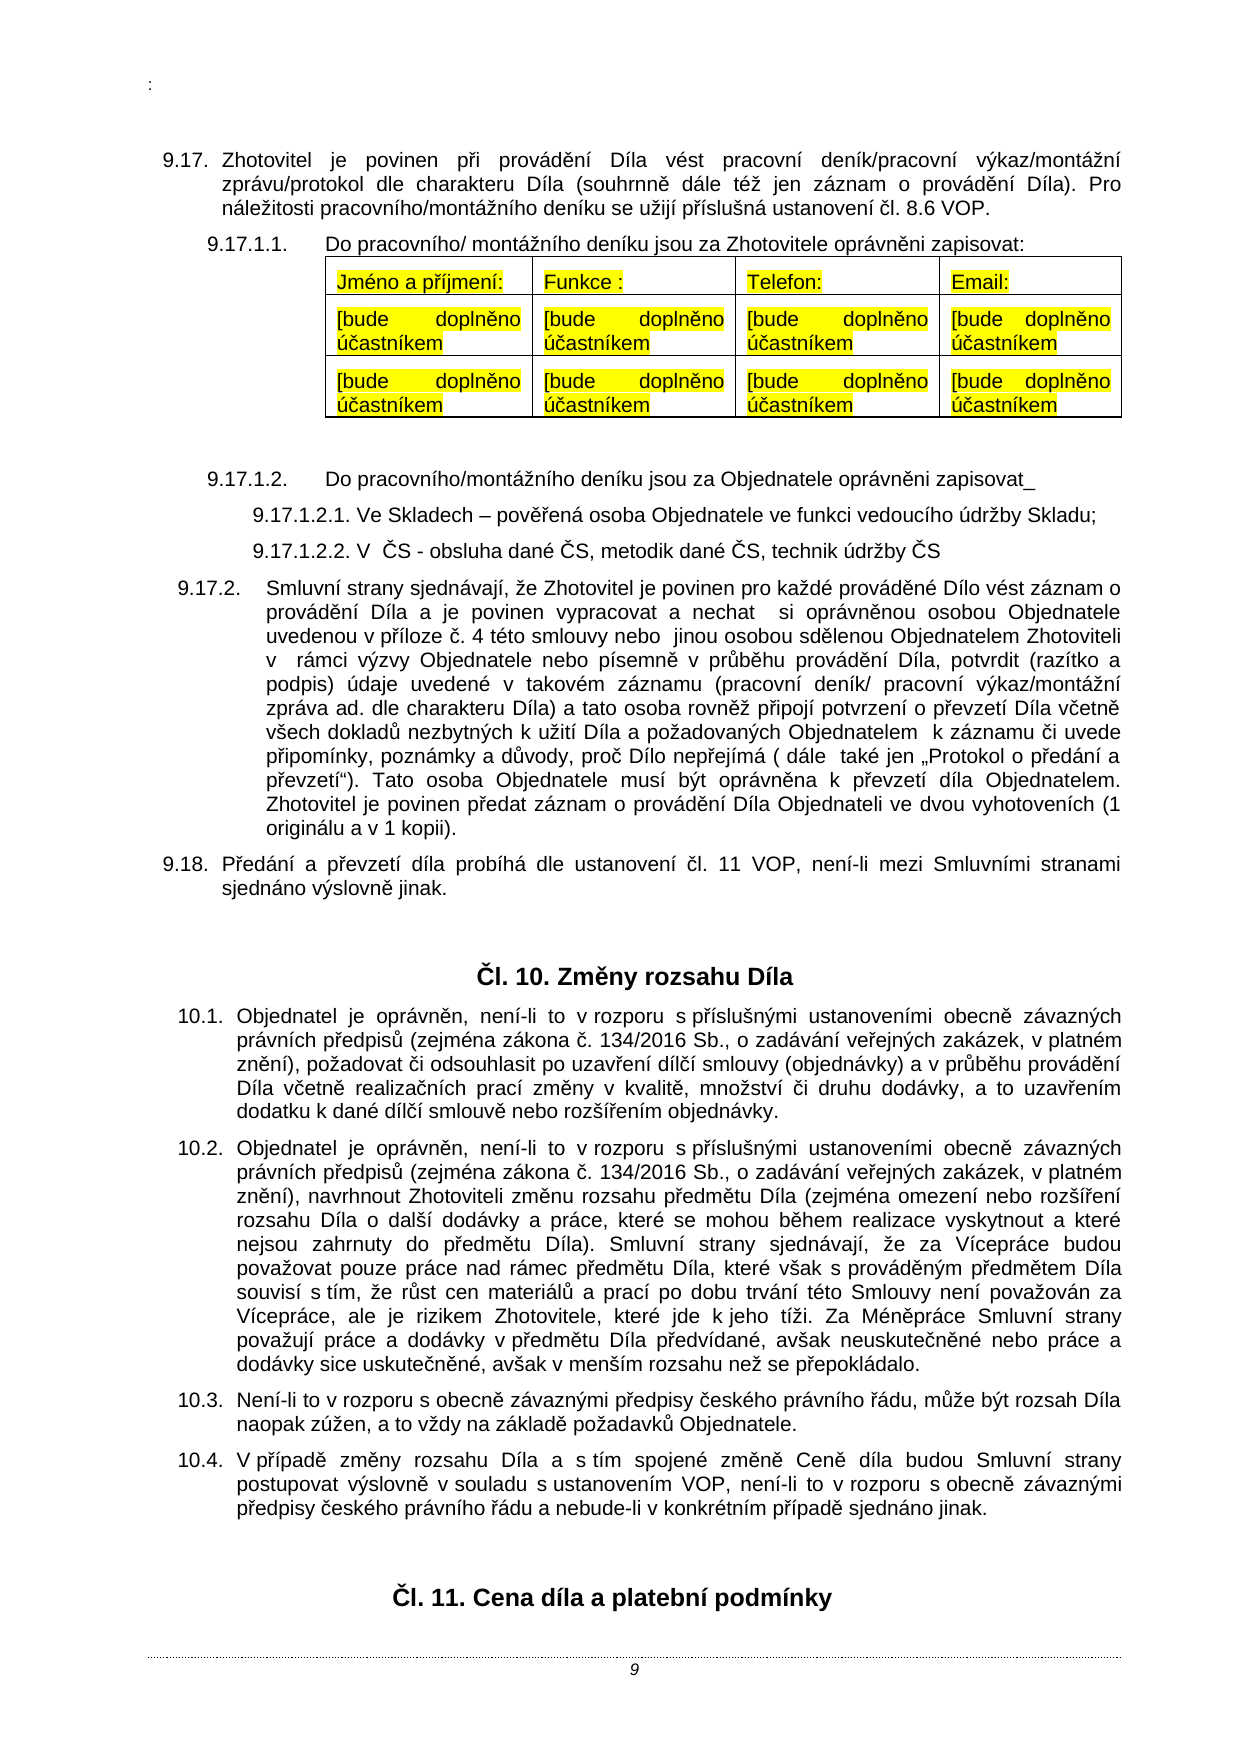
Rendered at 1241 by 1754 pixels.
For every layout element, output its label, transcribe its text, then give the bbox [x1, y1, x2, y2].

list Není-li to v rozporu s obecně závaznými předpisy českého právního řádu, může být rozsah Díla naopak zúžen, a to vždy na základě požadavků Objednatele. [177, 1388, 1122, 1436]
list Ve Skladech – pověřená osoba Objednatele ve funkci vedoucího údržby Skladu; [252, 503, 1122, 527]
table_header Jméno a příjmení: [326, 257, 532, 293]
text Do pracovního/ montážního deníku jsou za Zhotovitele oprávněni zapisovat: [207, 232, 1122, 256]
table_cell [bude doplněno účastníkem [326, 295, 532, 355]
text Změny rozsahu Díla [148, 962, 1122, 991]
text Do pracovního/montážního deníku jsou za Objednatele oprávněni zapisovat_ [207, 466, 1122, 490]
table_cell [bude doplněno účastníkem [940, 295, 1121, 355]
text Zhotovitel je povinen při provádění Díla vést pracovní deník/pracovní výkaz/montážní zprávu/protokol dle charakteru Díla (souhrnně dále též jen záznam o provádění Díla). Pro náležitosti pracovního/montážního deníku se užijí příslušná ustanovení čl. 8.6 VOP. [162, 148, 1122, 219]
text Předání a převzetí díla probíhá dle ustanovení čl. 11 VOP, není-li mezi Smluvními stranami sjednáno výslovně jinak. [162, 852, 1122, 900]
table_cell [bude doplněno účastníkem [736, 295, 939, 355]
list Objednatel je oprávněn, není-li to v rozporu s příslušnými ustanoveními obecně závazných právních předpisů (zejména zákona č. 134/2016 Sb., o zadávání veřejných zakázek, v platném znění), požadovat či odsouhlasit po uzavření dílčí smlouvy (objednávky) a v průběhu provádění Díla včetně realizačních prací změny v kvalitě, množství či druhu dodávky, a to uzavřením dodatku k dané dílčí smlouvě nebo rozšířením objednávky. [177, 1003, 1122, 1123]
text Cena díla a platební podmínky [102, 1583, 1122, 1611]
text Smluvní strany sjednávají, že Zhotovitel je povinen pro každé prováděné Dílo vést záznam o provádění Díla a je povinen vypracovat a nechat si oprávněnou osobou Objednatele uvedenou v příloze č. 4 této smlouvy nebo jinou osobou sdělenou Objednatelem Zhotoviteli v rámci výzvy Objednatele nebo písemně v průběhu provádění Díla, potvrdit (razítko a podpis) údaje uvedené v takovém záznamu (pracovní deník/ pracovní výkaz/montážní zpráva ad. dle charakteru Díla) a tato osoba rovněž připojí potvrzení o převzetí Díla včetně všech dokladů nezbytných k užití Díla a požadovaných Objednatelem k záznamu či uvede připomínky, poznámky a důvody, proč Dílo nepřejímá ( dále také jen „Protokol o předání a převzetí“). Tato osoba Objednatele musí být oprávněna k převzetí díla Objednatelem. Zhotovitel je povinen předat záznam o provádění Díla Objednateli ve dvou vyhotoveních (1 originálu a v 1 kopii). [177, 576, 1122, 839]
list Objednatel je oprávněn, není-li to v rozporu s příslušnými ustanoveními obecně závazných právních předpisů (zejména zákona č. 134/2016 Sb., o zadávání veřejných zakázek, v platném znění), navrhnout Zhotoviteli změnu rozsahu předmětu Díla (zejména omezení nebo rozšíření rozsahu Díla o další dodávky a práce, které se mohou během realizace vyskytnout a které nejsou zahrnuty do předmětu Díla). Smluvní strany sjednávají, že za Vícepráce budou považovat pouze práce nad rámec předmětu Díla, které však s prováděným předmětem Díla souvisí s tím, že růst cen materiálů a prací po dobu trvání této Smlouvy není považován za Vícepráce, ale je rizikem Zhotovitele, které jde k jeho tíži. Za Méněpráce Smluvní strany považují práce a dodávky v předmětu Díla předvídané, avšak neuskutečněné nebo práce a dodávky sice uskutečněné, avšak v menším rozsahu než se přepokládalo. [177, 1136, 1122, 1375]
list V případě změny rozsahu Díla a s tím spojené změně Ceně díla budou Smluvní strany postupovat výslovně v souladu s ustanovením VOP, není-li to v rozporu s obecně závaznými předpisy českého právního řádu a nebude-li v konkrétním případě sjednáno jinak. [177, 1448, 1122, 1520]
table_cell [bude doplněno účastníkem [326, 356, 532, 416]
table_cell [bude doplněno účastníkem [736, 356, 939, 416]
table_header Email: [940, 257, 1121, 293]
list V ČS - obsluha dané ČS, metodik dané ČS, technik údržby ČS [252, 539, 1122, 563]
table_cell [bude doplněno účastníkem [533, 356, 735, 416]
table_header Telefon: [736, 257, 939, 293]
table_header Funkce : [533, 257, 735, 293]
table_cell [bude doplněno účastníkem [940, 356, 1121, 416]
table_cell [bude doplněno účastníkem [533, 295, 735, 355]
